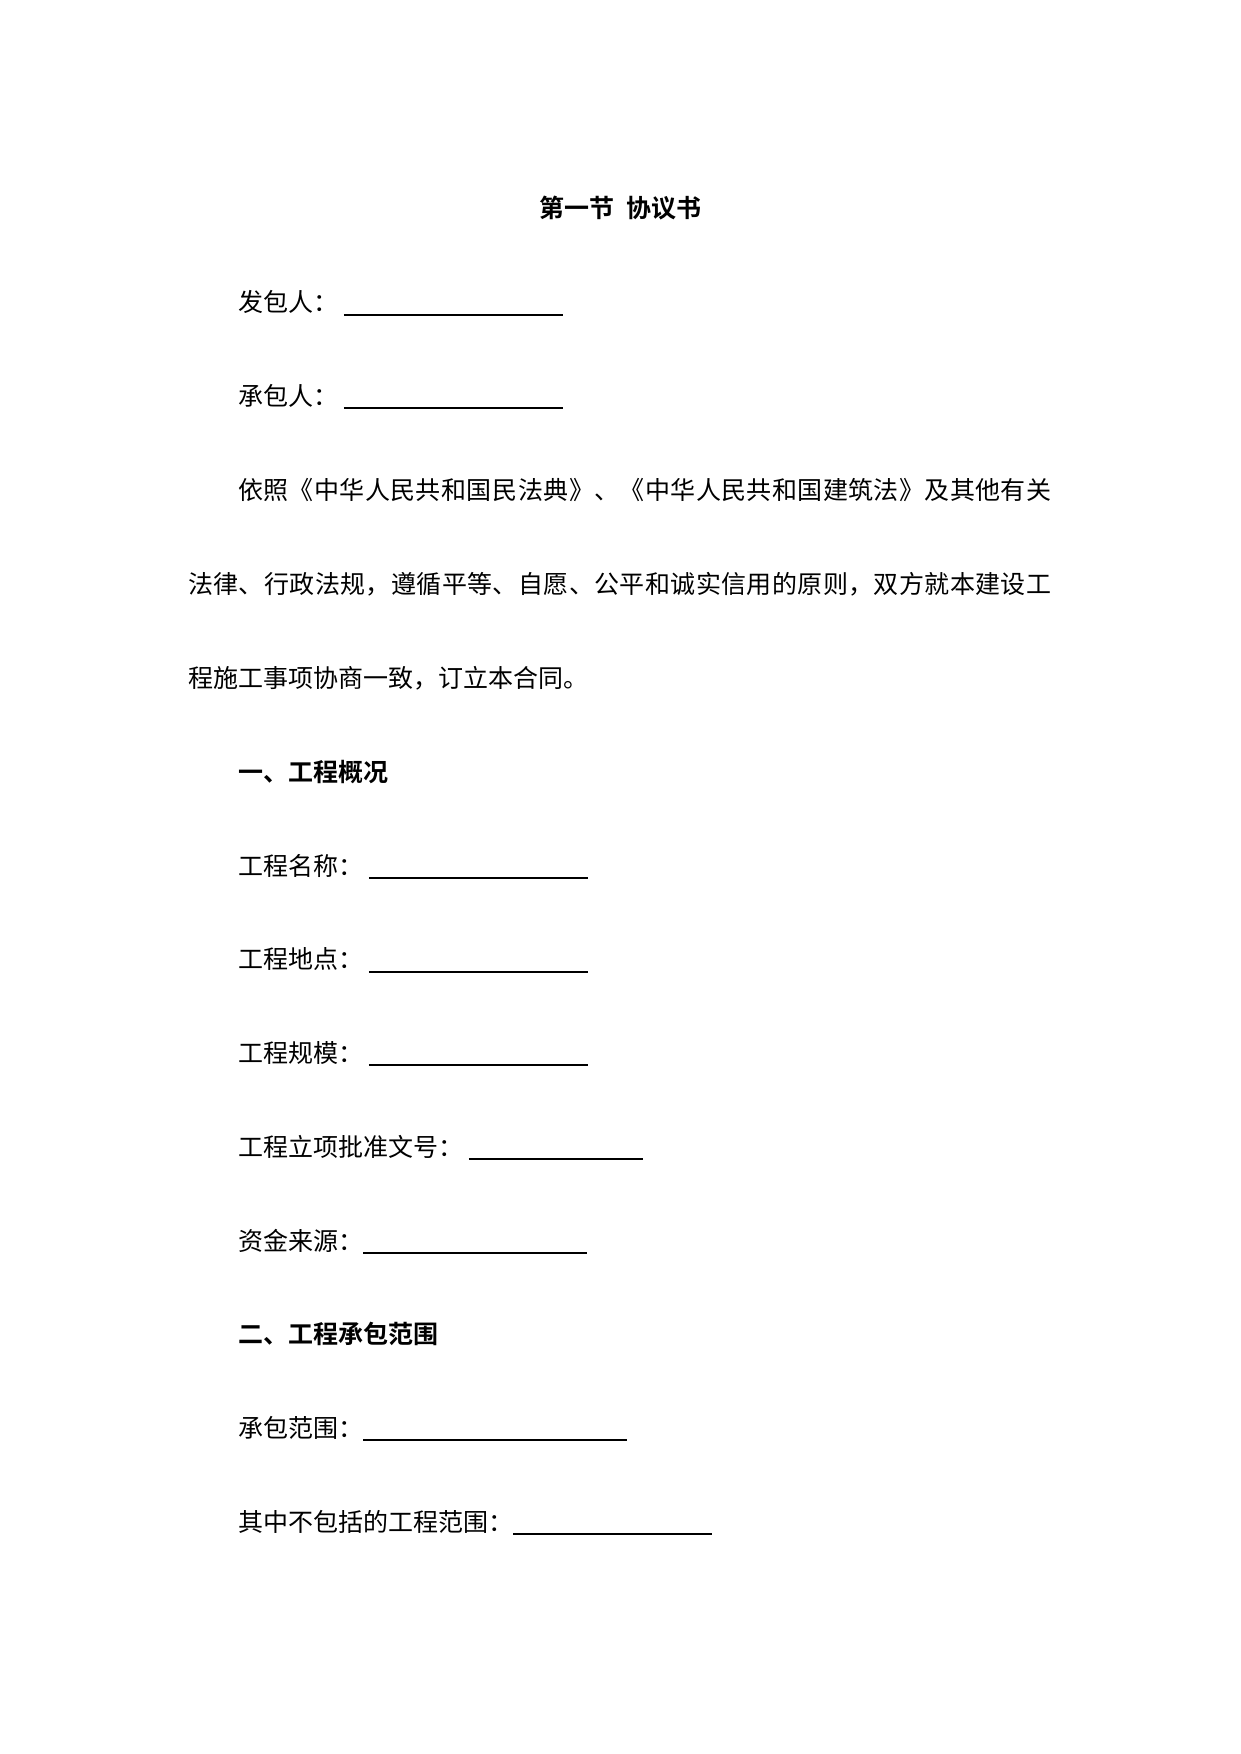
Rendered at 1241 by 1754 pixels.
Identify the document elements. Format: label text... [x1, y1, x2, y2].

text 发包人： [188, 268, 1052, 333]
text 承包人： [188, 362, 1052, 427]
list 一、工程概况 [188, 738, 1052, 803]
text 工程立项批准文号： [188, 1113, 1052, 1178]
text 第一节 协议书 [188, 174, 1052, 239]
list 工程名称： [188, 832, 1052, 897]
text 二、工程承包范围 [188, 1300, 1052, 1365]
text 承包范围： [188, 1394, 1052, 1459]
text 工程地点： [188, 925, 1052, 990]
text 资金来源： [188, 1207, 1052, 1272]
text 其中不包括的工程范围： [188, 1488, 1052, 1553]
text 依照《中华人民共和国民法典》、《中华人民共和国建筑法》及其他有关法律、行政法规，遵循平等、自愿、公平和诚实信用的原则，双方就本建设工程施工事项协商一致，订立本合同。 [188, 456, 1052, 709]
text 工程规模： [188, 1019, 1052, 1084]
